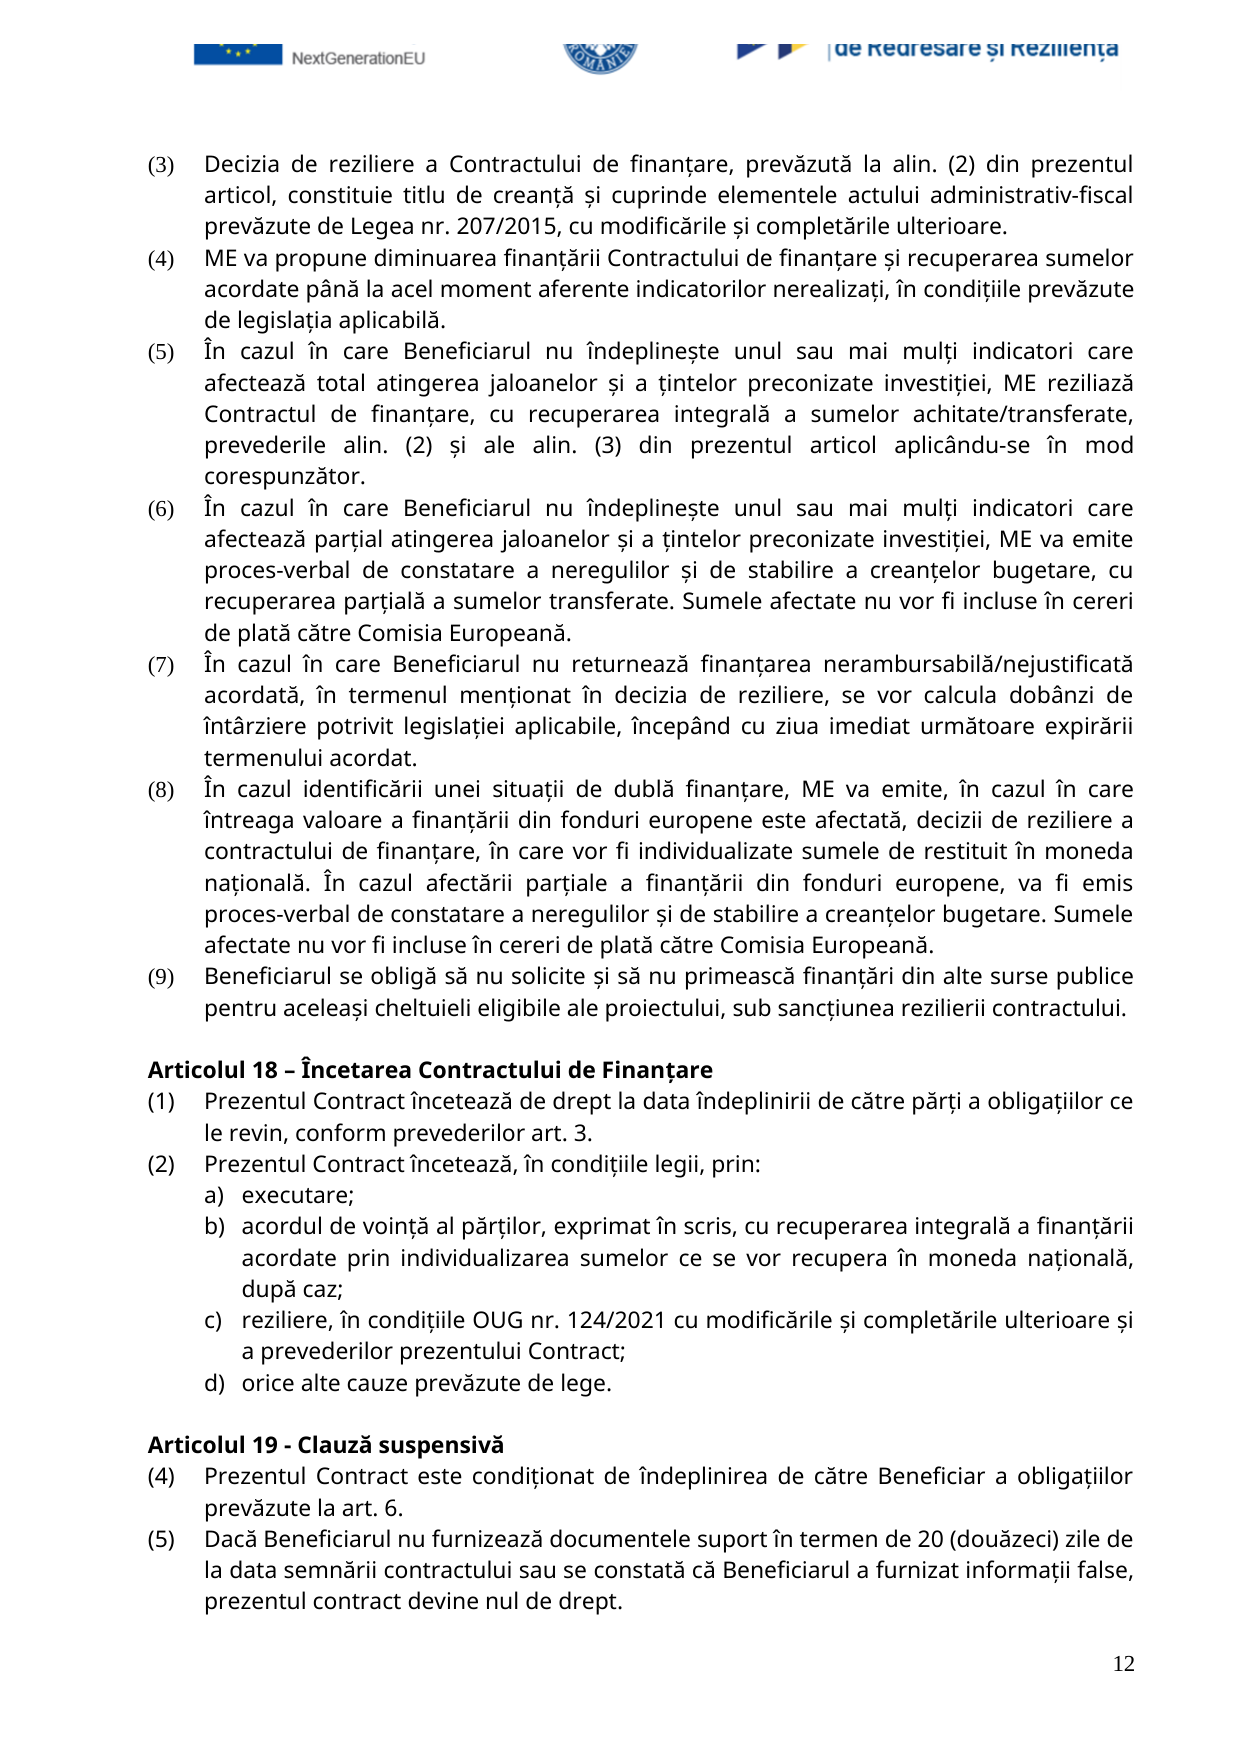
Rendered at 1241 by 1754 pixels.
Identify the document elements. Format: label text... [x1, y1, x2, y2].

text Articolul 18 – Încetarea Contractului de Finanțare [148, 1054, 1135, 1085]
list orice alte cauze prevăzute de lege. [204, 1366, 1135, 1398]
picture [147, 44, 1123, 91]
list Prezentul Contract este condiționat de îndeplinirea de către Beneficiar a obligațiilor prevăzute la art. 6. [148, 1460, 1135, 1523]
list În cazul în care Beneficiarul nu returnează finanțarea nerambursabilă/nejustificată acordată, în termenul menționat în decizia de reziliere, se vor calcula dobânzi de întârziere potrivit legislației aplicabile, începând cu ziua imediat următoare expirării termenului acordat. [148, 648, 1135, 773]
list Prezentul Contract încetează, în condițiile legii, prin: [148, 1148, 1135, 1179]
list Decizia de reziliere a Contractului de finanțare, prevăzută la alin. (2) din prezentul articol, constituie titlu de creanță și cuprinde elementele actului administrativ-fiscal prevăzute de Legea nr. 207/2015, cu modificările și completările ulterioare. [148, 148, 1135, 241]
list Prezentul Contract încetează de drept la data îndeplinirii de către părți a obligațiilor ce le revin, conform prevederilor art. 3. [148, 1085, 1135, 1148]
list În cazul în care Beneficiarul nu îndeplinește unul sau mai mulți indicatori care afectează parțial atingerea jaloanelor și a țintelor preconizate investiției, ME va emite proces-verbal de constatare a neregulilor și de stabilire a creanțelor bugetare, cu recuperarea parțială a sumelor transferate. Sumele afectate nu vor fi incluse în cereri de plată către Comisia Europeană. [148, 491, 1135, 648]
list reziliere, în condițiile OUG nr. 124/2021 cu modificările și completările ulterioare și a prevederilor prezentului Contract; [204, 1304, 1135, 1366]
list În cazul în care Beneficiarul nu îndeplinește unul sau mai mulți indicatori care afectează total atingerea jaloanelor și a țintelor preconizate investiției, ME reziliază Contractul de finanțare, cu recuperarea integrală a sumelor achitate/transferate, prevederile alin. (2) și ale alin. (3) din prezentul articol aplicându-se în mod corespunzător. [148, 335, 1135, 491]
list În cazul identificării unei situații de dublă finanțare, ME va emite, în cazul în care întreaga valoare a finanțării din fonduri europene este afectată, decizii de reziliere a contractului de finanțare, în care vor fi individualizate sumele de restituit în moneda națională. În cazul afectării parțiale a finanțării din fonduri europene, va fi emis proces-verbal de constatare a neregulilor și de stabilire a creanțelor bugetare. Sumele afectate nu vor fi incluse în cereri de plată către Comisia Europeană. [148, 773, 1135, 960]
list Beneficiarul se obligă să nu solicite și să nu primească finanțări din alte surse publice pentru aceleași cheltuieli eligibile ale proiectului, sub sancțiunea rezilierii contractului. [148, 960, 1135, 1023]
list acordul de voință al părților, exprimat în scris, cu recuperarea integrală a finanțării acordate prin individualizarea sumelor ce se vor recupera în moneda națională, după caz; [204, 1210, 1135, 1304]
list Dacă Beneficiarul nu furnizează documentele suport în termen de 20 (douăzeci) zile de la data semnării contractului sau se constată că Beneficiarul a furnizat informații false, prezentul contract devine nul de drept. [148, 1523, 1135, 1616]
text Articolul 19 - Clauză suspensivă [148, 1429, 1135, 1460]
list executare; [204, 1179, 1135, 1210]
list ME va propune diminuarea finanțării Contractului de finanțare și recuperarea sumelor acordate până la acel moment aferente indicatorilor nerealizați, în condițiile prevăzute de legislația aplicabilă. [148, 241, 1135, 335]
